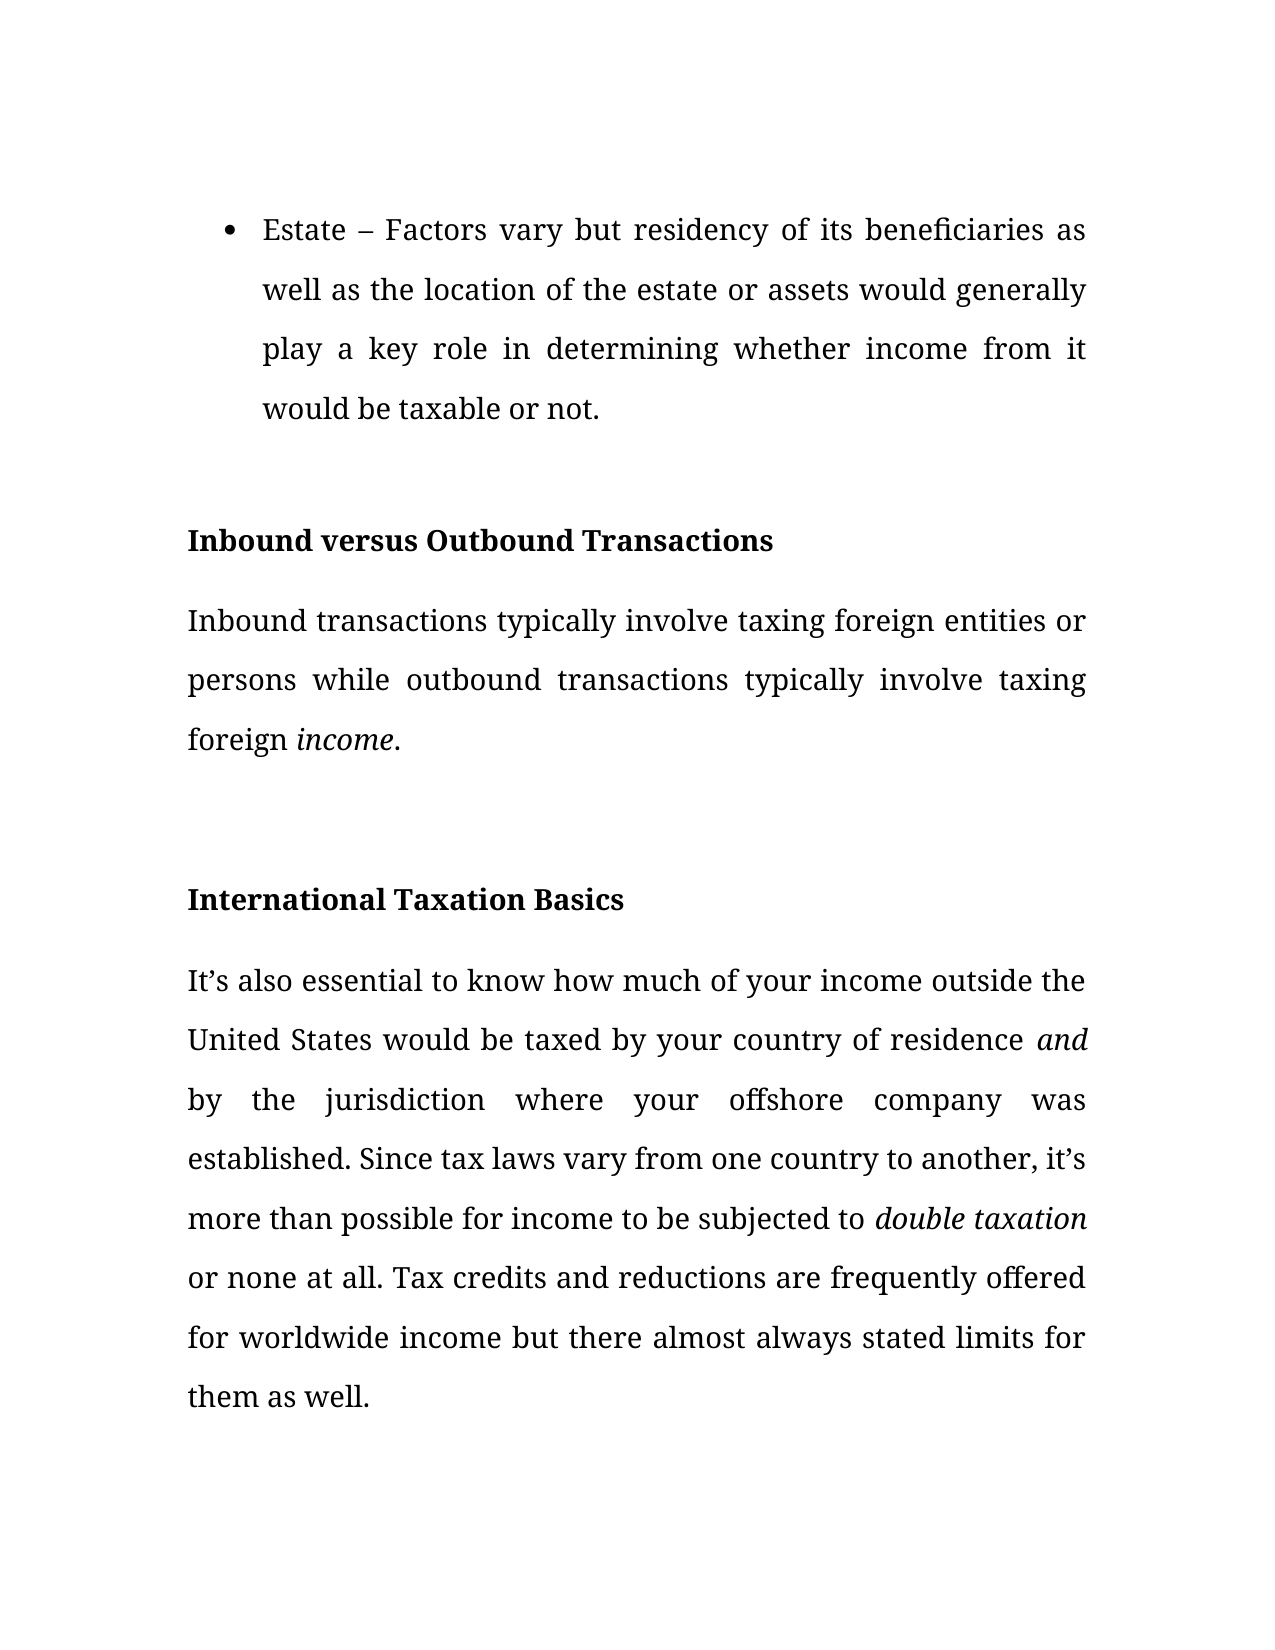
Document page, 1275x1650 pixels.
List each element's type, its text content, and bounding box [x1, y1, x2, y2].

text International Taxation Basics [187, 880, 1087, 919]
text Inbound versus Outbound Transactions [187, 520, 1087, 559]
list Estate – Factors vary but residency of its beneficiaries as well as the location of the estate or assets would generally play a key role in determining whether income from it would be taxable or not. [225, 209, 1087, 428]
text It’s also essential to know how much of your income outside the United States would be taxed by your country of residence and by the jurisdiction where your offshore company was established. Since tax laws vary from one country to another, it’s more than possible for income to be subjected to double taxation or none at all. Tax credits and reductions are frequently offered for worldwide income but there almost always stated limits for them as well. [187, 960, 1087, 1416]
text Inbound transactions typically involve taxing foreign entities or persons while outbound transactions typically involve taxing foreign income. [187, 600, 1087, 759]
